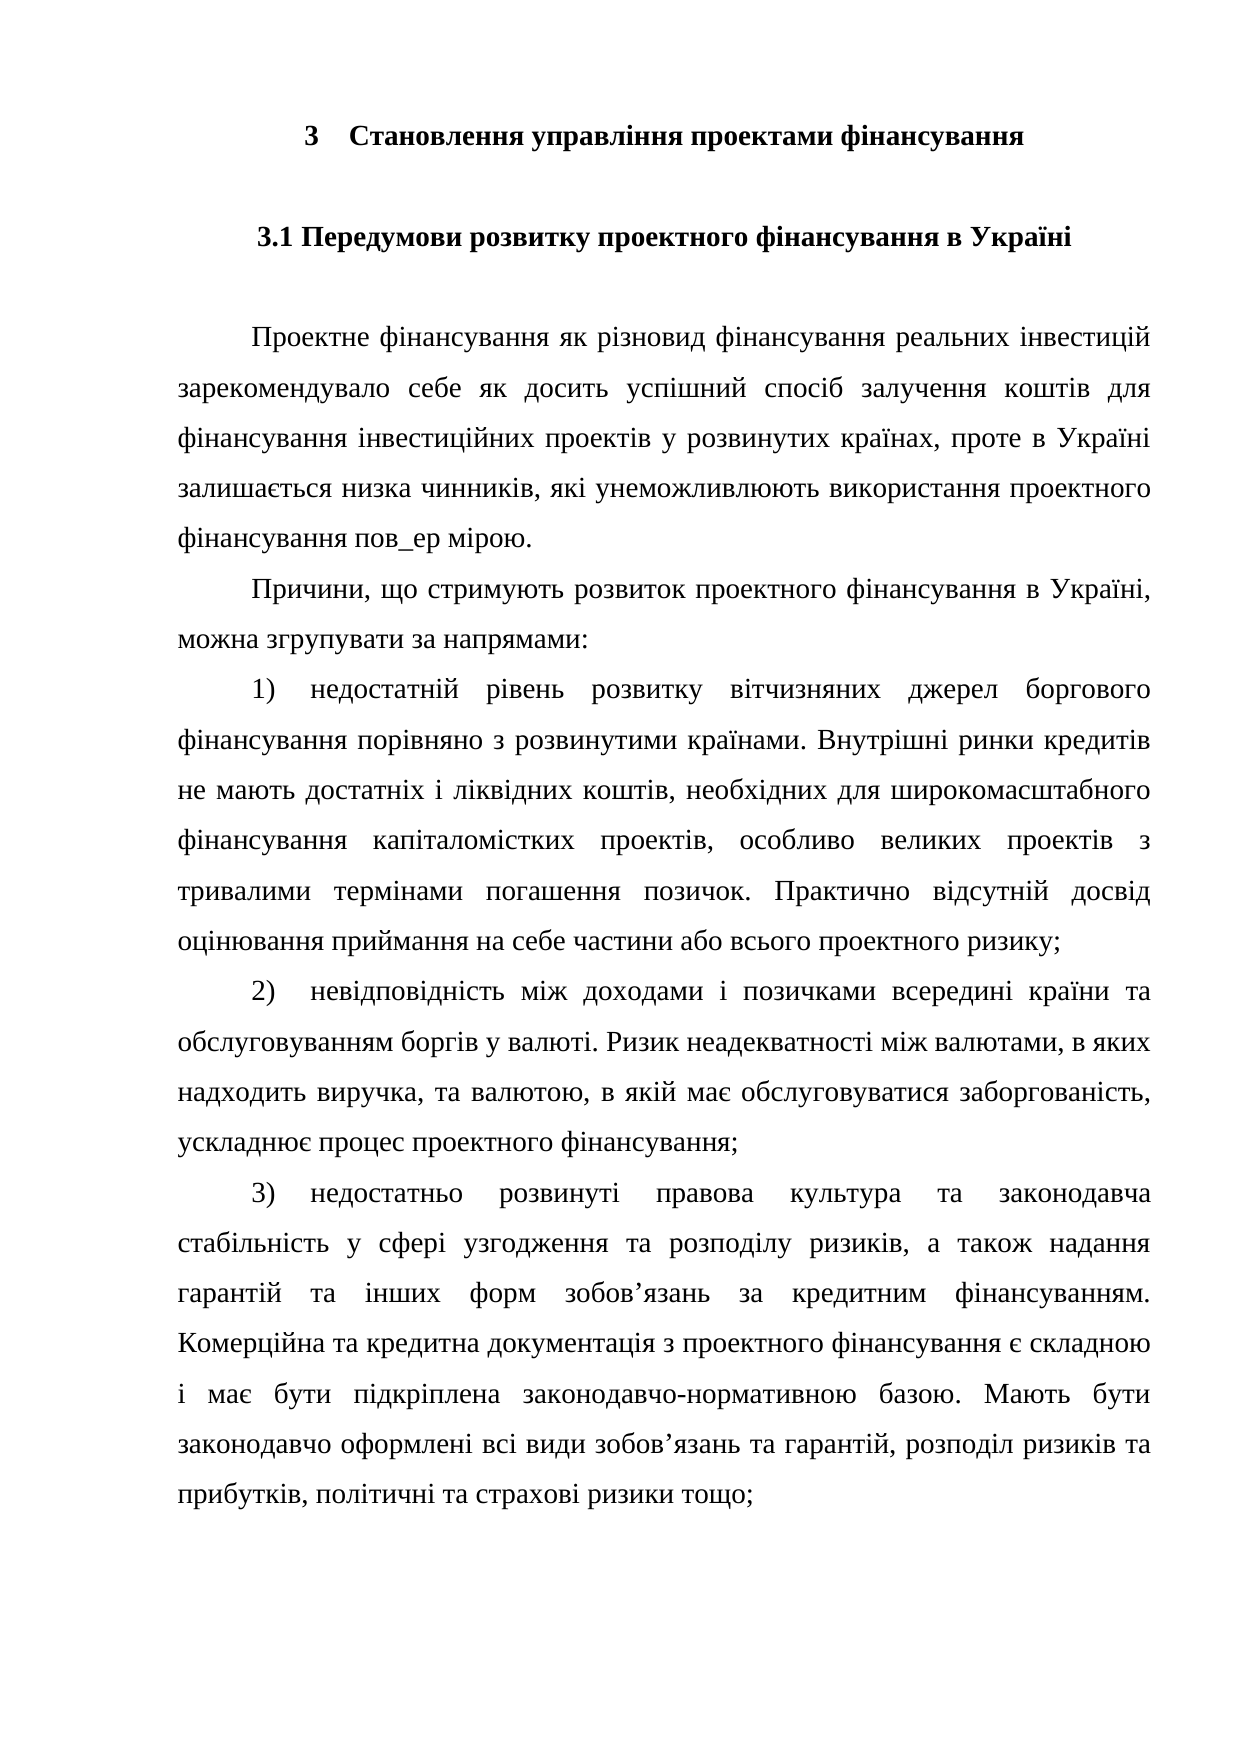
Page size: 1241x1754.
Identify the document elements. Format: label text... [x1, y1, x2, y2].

text Причини, що стримують розвиток проектного фінансування в Україні, можна згрупувати за напрямами: [177, 571, 1152, 655]
list Передумови розвитку проектного фінансування в Україні [177, 219, 1152, 252]
list недостатньо розвинуті правова культура та законодавча стабільність у сфері узгодження та розподілу ризиків, а також надання гарантій та інших форм зобов’язань за кредитним фінансуванням. Комерційна та кредитна документація з проектного фінансування є складною і має бути підкріплена законодавчо-нормативною базою. Мають бути законодавчо оформлені всі види зобов’язань та гарантій, розподіл ризиків та прибутків, політичні та страхові ризики тощо; [177, 1175, 1152, 1510]
text Проектне фінансування як різновид фінансування реальних інвестицій зарекомендувало себе як досить успішний спосіб залучення коштів для фінансування інвестиційних проектів у розвинутих країнах, проте в Україні залишається низка чинників, які унеможливлюють використання проектного фінансування пов_ер мірою. [177, 319, 1152, 554]
list недостатній рівень розвитку вітчизняних джерел боргового фінансування порівняно з розвинутими країнами. Внутрішні ринки кредитів не мають достатніх і ліквідних коштів, необхідних для широкомасштабного фінансування капіталомістких проектів, особливо великих проектів з тривалими термінами погашення позичок. Практично відсутній досвід оцінювання приймання на себе частини або всього проектного ризику; [177, 672, 1152, 957]
list Становлення управління проектами фінансування [177, 118, 1152, 152]
list невідповідність між доходами і позичками всередині країни та обслуговуванням боргів у валюті. Ризик неадекватності між валютами, в яких надходить виручка, та валютою, в якій має обслуговуватися заборгованість, ускладнює процес проектного фінансування; [177, 973, 1152, 1158]
